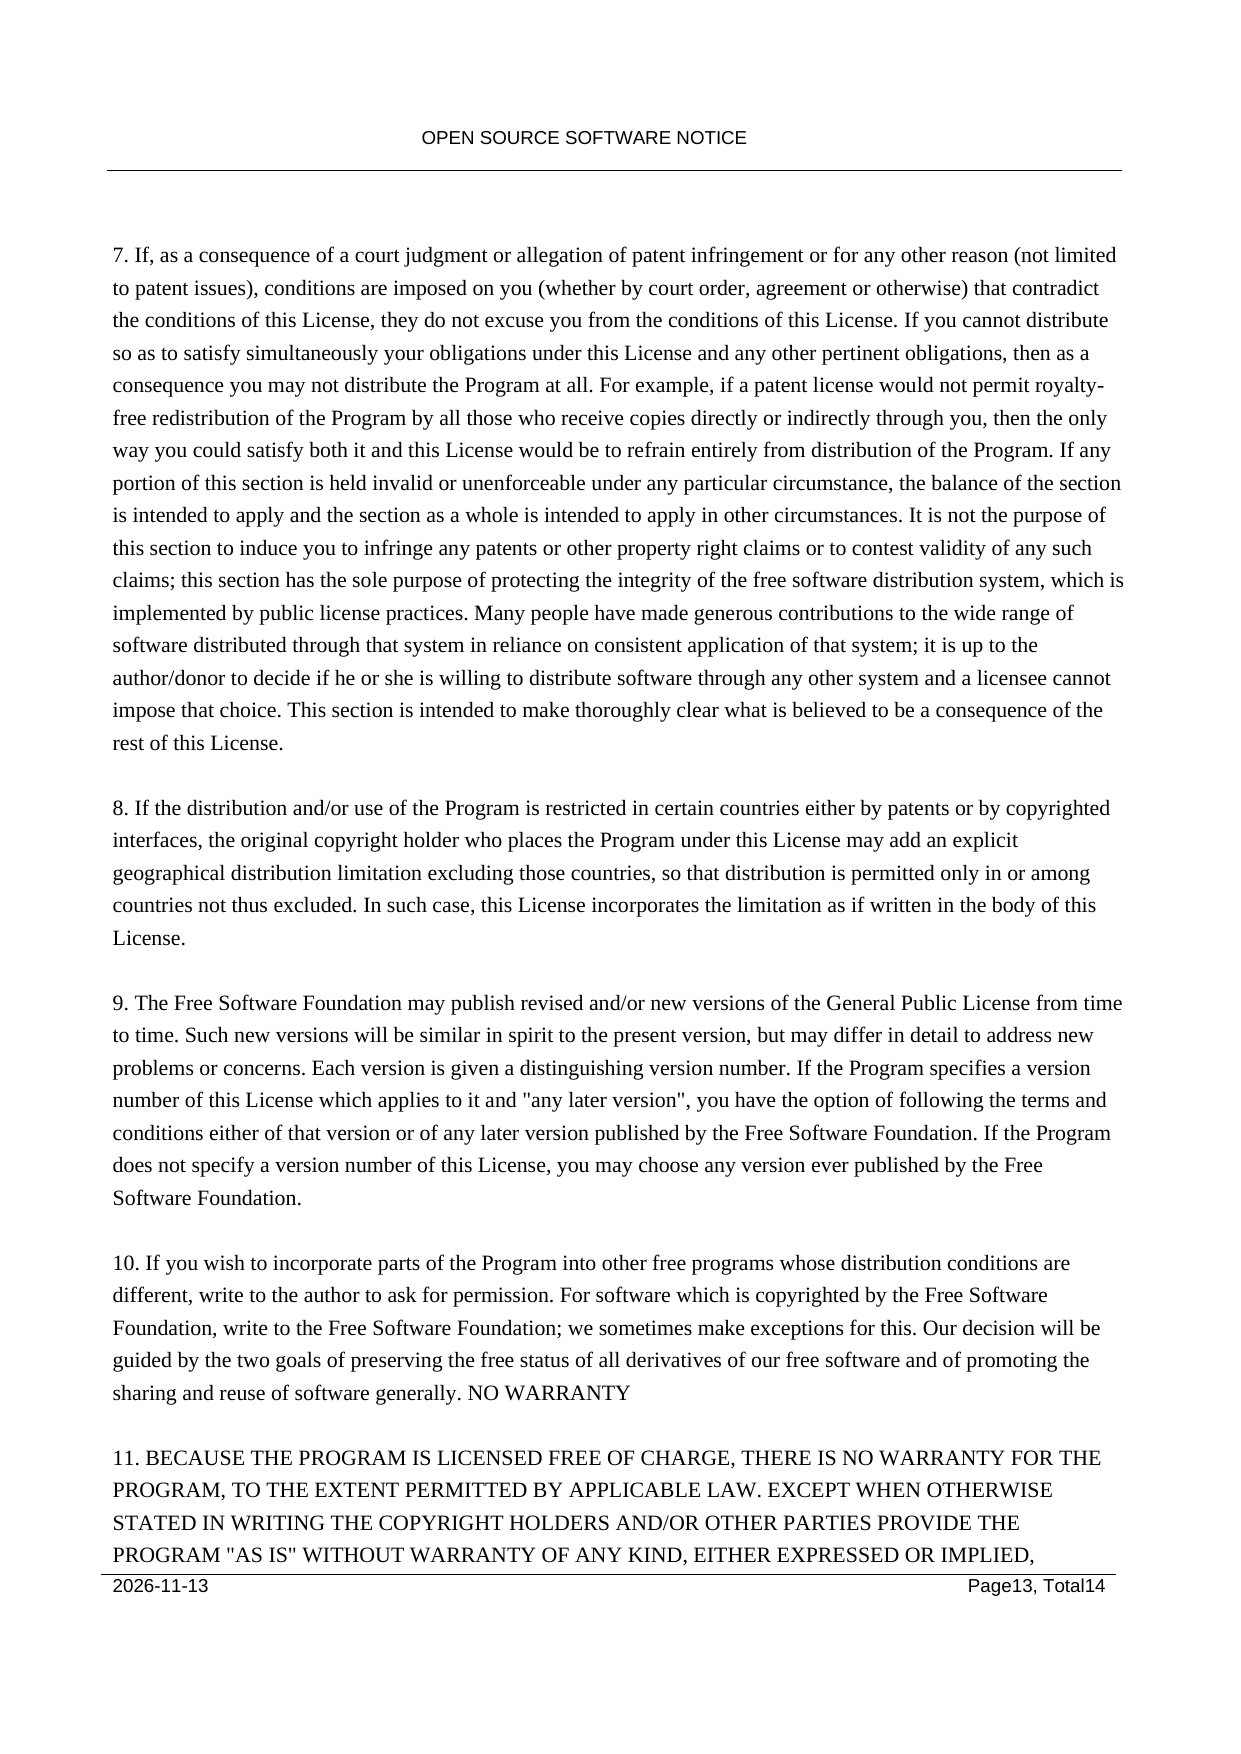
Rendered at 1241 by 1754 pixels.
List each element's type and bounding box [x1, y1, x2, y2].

text [112, 206, 1128, 1571]
